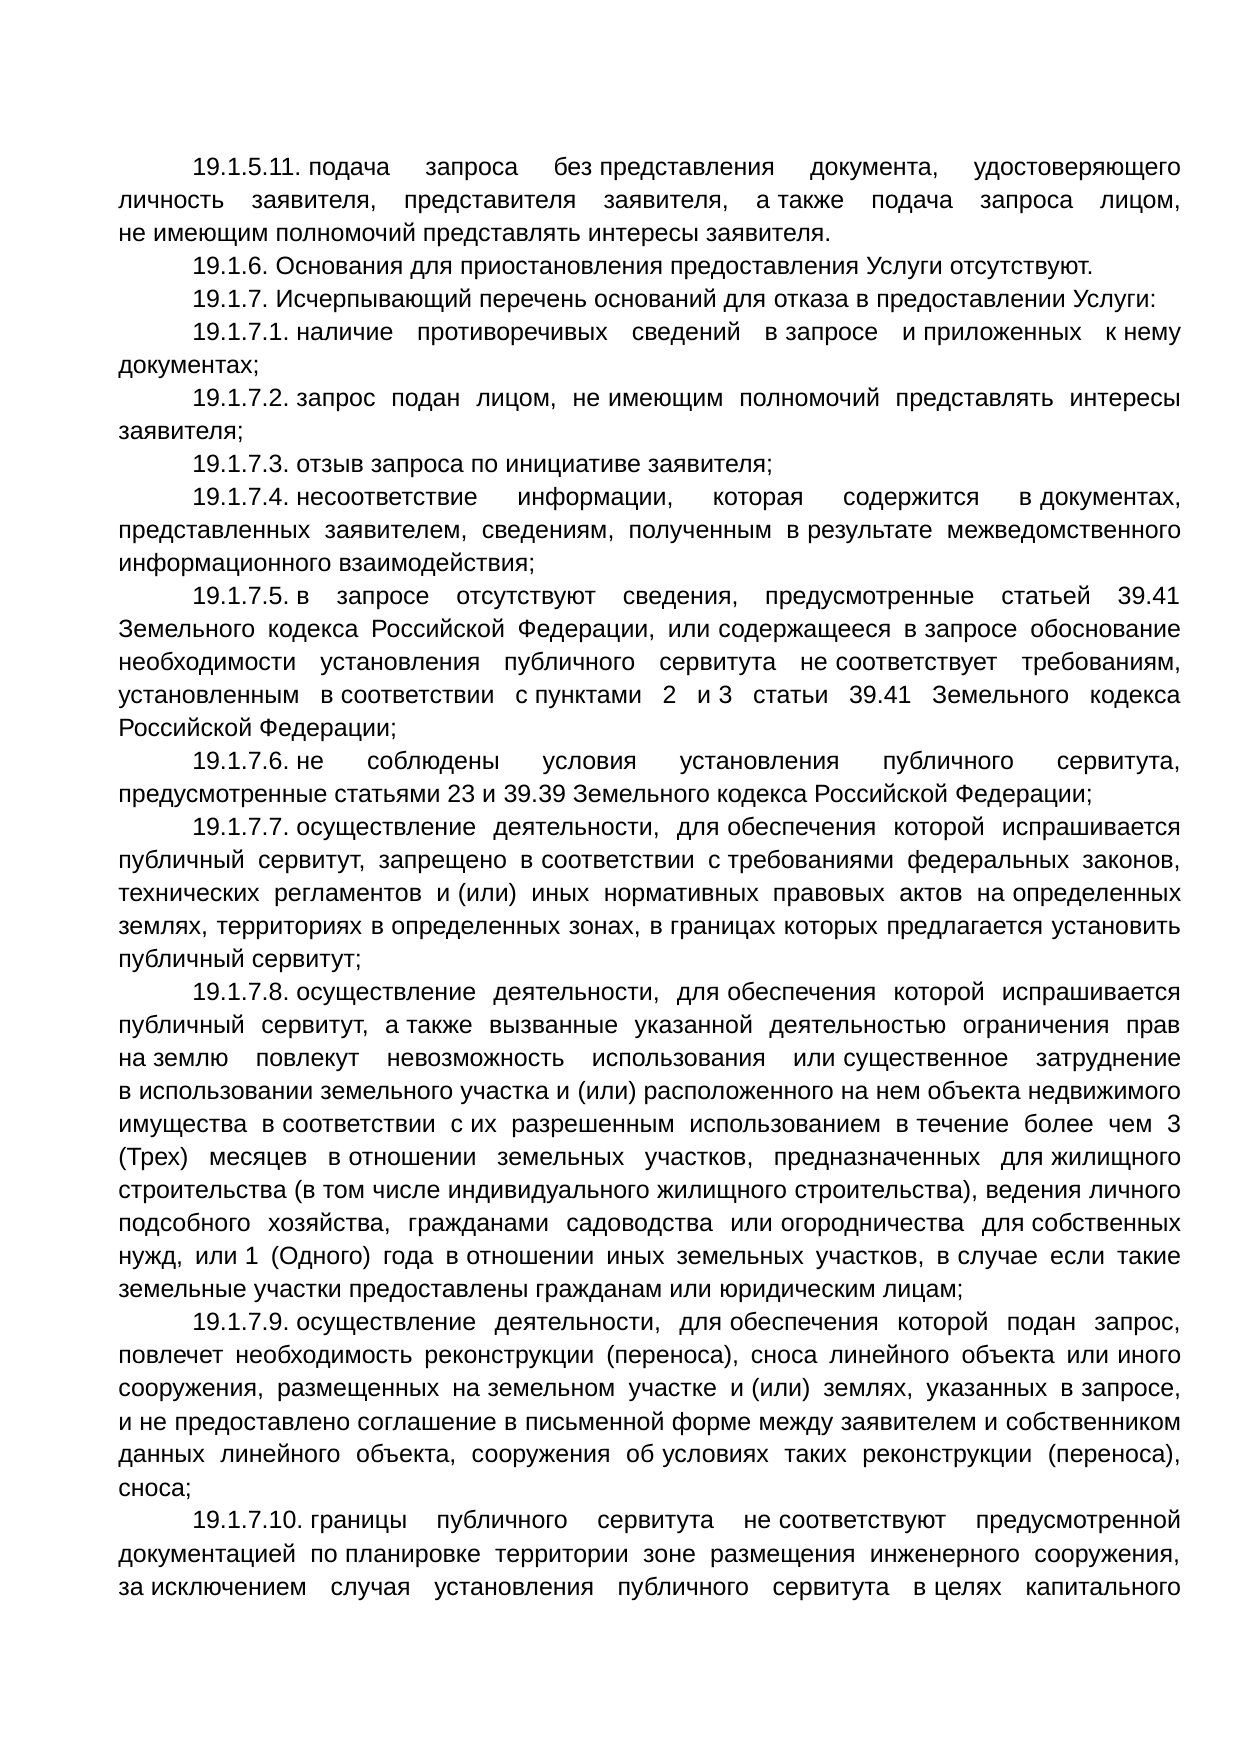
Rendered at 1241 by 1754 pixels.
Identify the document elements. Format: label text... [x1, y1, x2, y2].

text 19.1.7. Исчерпывающий перечень оснований для отказа в предоставлении Услуги: [118, 284, 1181, 312]
text 19.1.7.9. осуществление деятельности, для обеспечения которой подан запрос, повлечет необходимость реконструкции (переноса), сноса линейного объекта или иного сооружения, размещенных на земельном участке и (или) землях, указанных в запросе, и не предоставлено соглашение в письменной форме между заявителем и собственником данных линейного объекта, сооружения об условиях таких реконструкции (переноса), сноса; [118, 1307, 1181, 1501]
text 19.1.7.8. осуществление деятельности, для обеспечения которой испрашивается публичный сервитут, а также вызванные указанной деятельностью ограничения прав на землю повлекут невозможность использования или существенное затруднение в использовании земельного участка и (или) расположенного на нем объекта недвижимого имущества в соответствии с их разрешенным использованием в течение более чем 3 (Трех) месяцев в отношении земельных участков, предназначенных для жилищного строительства (в том числе индивидуального жилищного строительства), ведения личного подсобного хозяйства, гражданами садоводства или огородничества для собственных нужд, или 1 (Одного) года в отношении иных земельных участков, в случае если такие земельные участки предоставлены гражданам или юридическим лицам; [118, 977, 1181, 1303]
text 19.1.7.6. не соблюдены условия установления публичного сервитута, предусмотренные статьями 23 и 39.39 Земельного кодекса Российской Федерации; [118, 746, 1181, 808]
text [118, 1506, 1181, 1600]
text 19.1.7.7. осуществление деятельности, для обеспечения которой испрашивается публичный сервитут, запрещено в соответствии с требованиями федеральных законов, технических регламентов и (или) иных нормативных правовых актов на определенных землях, территориях в определенных зонах, в границах которых предлагается установить публичный сервитут; [118, 812, 1181, 973]
text 19.1.7.4. несоответствие информации, которая содержится в документах, представленных заявителем, сведениям, полученным в результате межведомственного информационного взаимодействия; [118, 482, 1181, 577]
text 19.1.6. Основания для приостановления предоставления Услуги отсутствуют. [118, 251, 1181, 279]
text 19.1.7.2. запрос подан лицом, не имеющим полномочий представлять интересы заявителя; [118, 383, 1181, 444]
text 19.1.7.5. в запросе отсутствуют сведения, предусмотренные статьей 39.41 Земельного кодекса Российской Федерации, или содержащееся в запросе обоснование необходимости установления публичного сервитута не соответствует требованиям, установленным в соответствии с пунктами 2 и 3 статьи 39.41 Земельного кодекса Российской Федерации; [118, 581, 1181, 742]
text 19.1.5.11. подача запроса без представления документа, удостоверяющего личность заявителя, представителя заявителя, а также подача запроса лицом, не имеющим полномочий представлять интересы заявителя. [118, 152, 1181, 246]
text 19.1.7.1. наличие противоречивых сведений в запросе и приложенных к нему документах; [118, 317, 1181, 378]
text 19.1.7.3. отзыв запроса по инициативе заявителя; [118, 449, 1181, 478]
